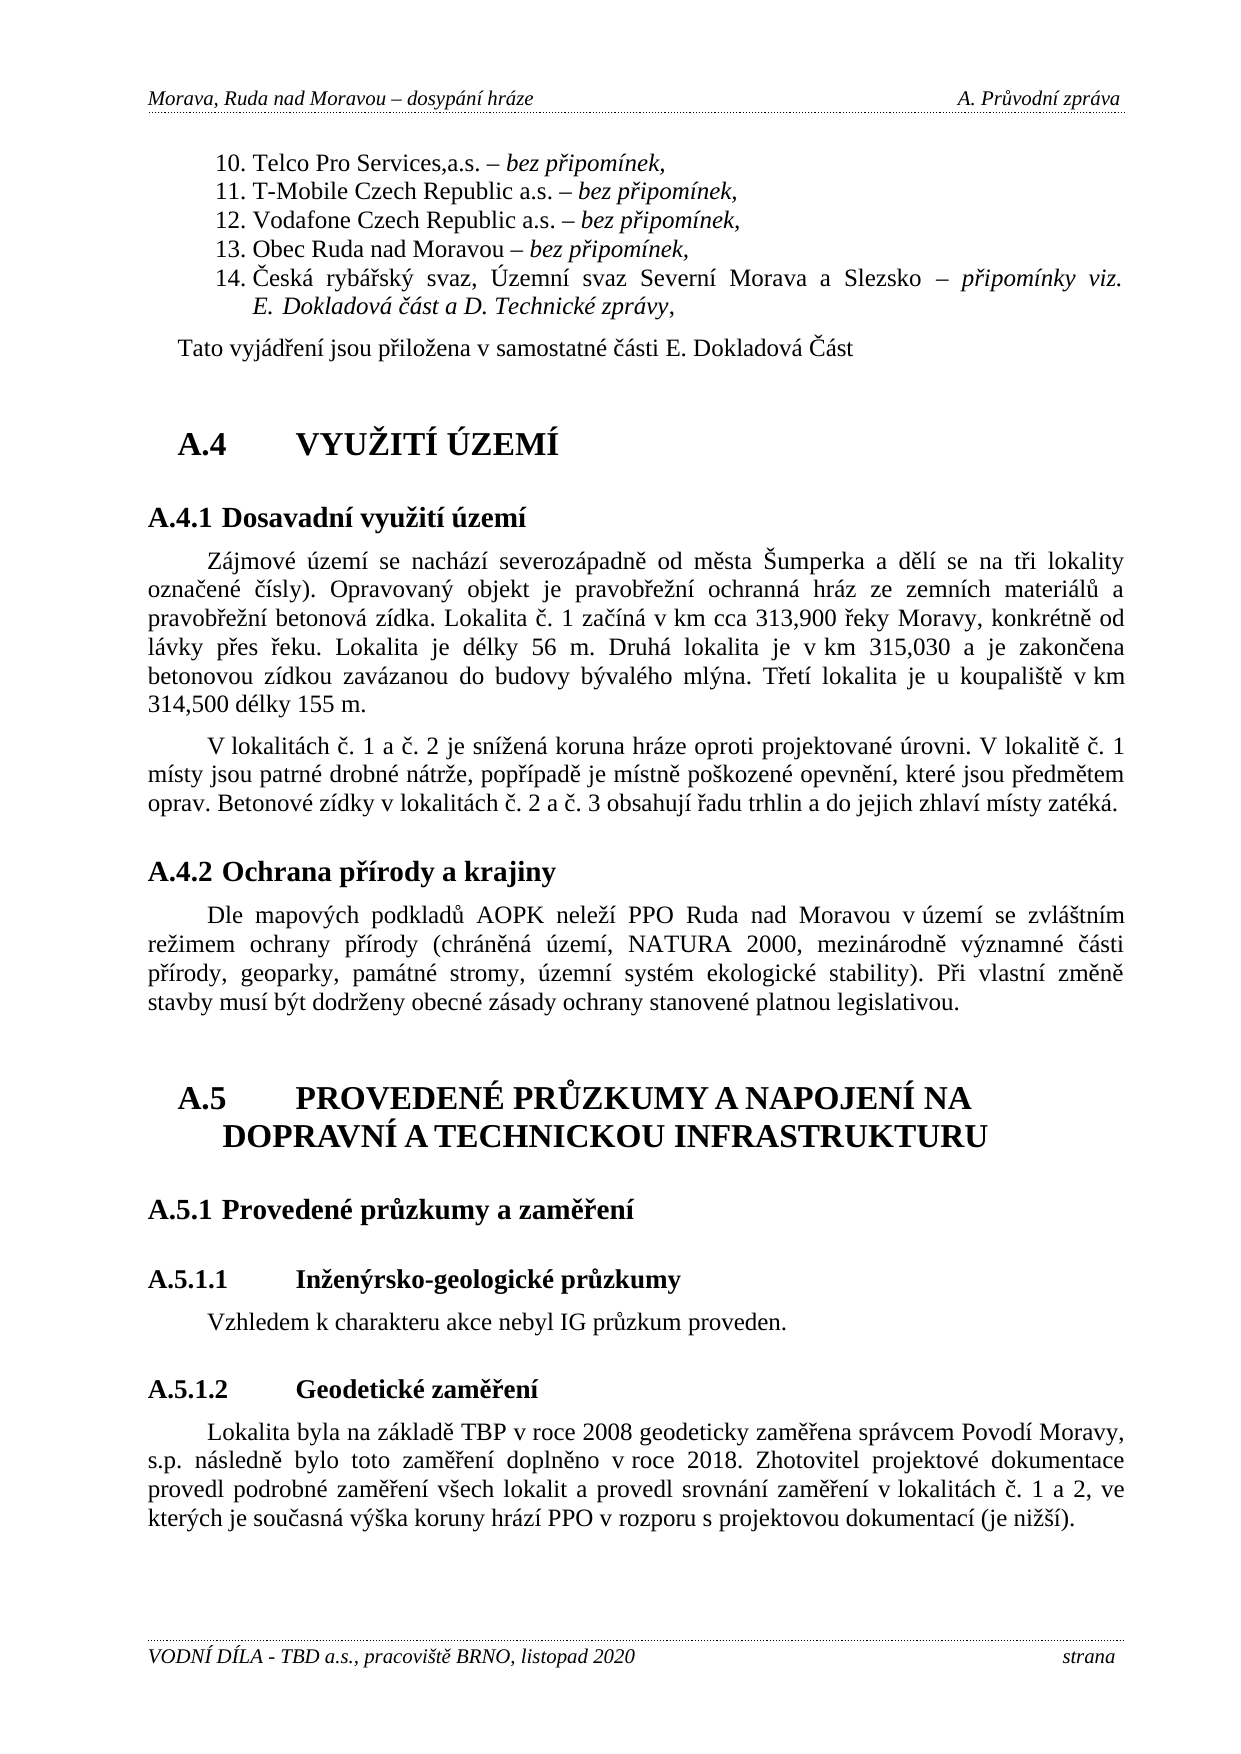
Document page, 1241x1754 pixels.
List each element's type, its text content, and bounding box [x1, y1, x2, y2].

text Zájmové území se nachází severozápadně od města Šumperka a dělí se na tři lokality označené čísly). Opravovaný objekt je pravobřežní ochranná hráz ze zemních materiálů a pravobřežní betonová zídka. Lokalita č. 1 začíná v km cca 313,900 řeky Moravy, konkrétně od lávky přes řeku. Lokalita je délky 56 m. Druhá lokalita je v km 315,030 a je zakončena betonovou zídkou zavázanou do budovy bývalého mlýna. Třetí lokalita je u koupaliště v km 314,500 délky 155 m. [148, 546, 1125, 718]
list Česká rybářský svaz, Územní svaz Severní Morava a Slezsko – připomínky viz. E. Dokladová část a D. Technické zprávy, [215, 263, 1125, 320]
text Lokalita byla na základě TBP v roce 2008 geodeticky zaměřena správcem Povodí Moravy, s.p. následně bylo toto zaměření doplněno v roce 2018. Zhotovitel projektové dokumentace provedl podrobné zaměření všech lokalit a provedl srovnání zaměření v lokalitách č. 1 a 2, ve kterých je současná výška koruny hrází PPO v rozporu s projektovou dokumentací (je nižší). [148, 1417, 1125, 1532]
text Vzhledem k charakteru akce nebyl IG průzkum proveden. [148, 1307, 1125, 1336]
list Obec Ruda nad Moravou – bez připomínek, [215, 234, 1125, 263]
text V lokalitách č. 1 a č. 2 je snížená koruna hráze oproti projektované úrovni. V lokalitě č. 1 místy jsou patrné drobné nátrže, popřípadě je místně poškozené opevnění, které jsou předmětem oprav. Betonové zídky v lokalitách č. 2 a č. 3 obsahují řadu trhlin a do jejich zhlaví místy zatéká. [148, 731, 1125, 817]
text Tato vyjádření jsou přiložena v samostatné části E. Dokladová Část [177, 333, 1125, 361]
list Telco Pro Services,a.s. – bez připomínek, [215, 148, 1125, 176]
subtitle Provedené průzkumy a napojení na dopravní a technickou infrastrukturu [177, 1078, 1125, 1155]
subtitle Geodetické zaměření [148, 1373, 1125, 1404]
list Vodafone Czech Republic a.s. – bez připomínek, [215, 205, 1125, 234]
subtitle Ochrana přírody a krajiny [148, 854, 1125, 888]
subtitle Využití území [177, 424, 1125, 462]
subtitle Dosavadní využití území [148, 500, 1125, 533]
text Dle mapových podkladů AOPK neleží PPO Ruda nad Moravou v území se zvláštním režimem ochrany přírody (chráněná území, NATURA 2000, mezinárodně významné části přírody, geoparky, památné stromy, územní systém ekologické stability). Při vlastní změně stavby musí být dodrženy obecné zásady ochrany stanovené platnou legislativou. [148, 901, 1125, 1016]
subtitle Provedené průzkumy a zaměření [148, 1192, 1125, 1226]
subtitle Inženýrsko-geologické průzkumy [148, 1263, 1125, 1294]
list T-Mobile Czech Republic a.s. – bez připomínek, [215, 176, 1125, 205]
